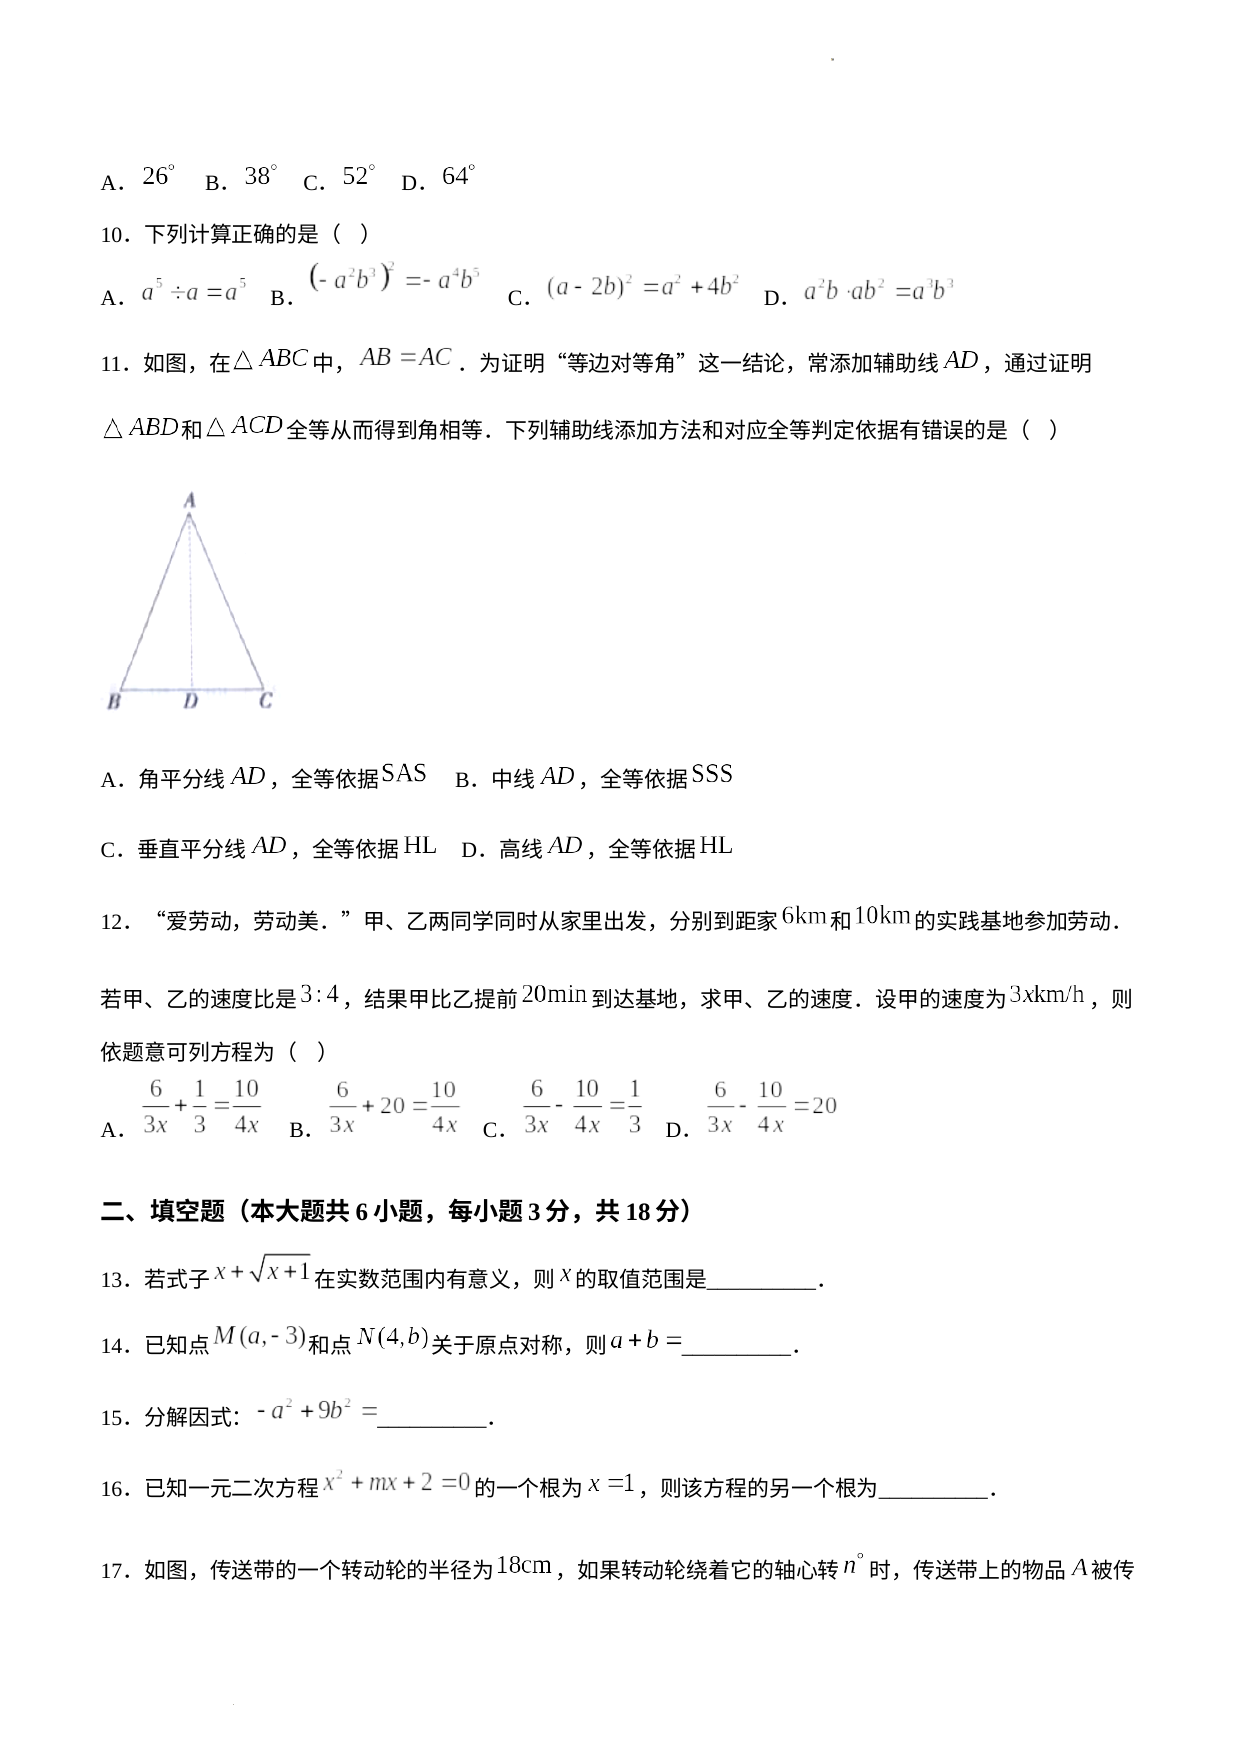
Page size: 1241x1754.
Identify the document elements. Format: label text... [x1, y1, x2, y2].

text 15．分解因式：__________． [100, 1392, 1140, 1457]
text A．角平分线，全等依据 B．中线，全等依据 [100, 743, 1140, 808]
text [100, 1535, 1140, 1600]
text 11．如图，在中，．为证明“等边对等角”这一结论，常添加辅助线，通过证明和全等从而得到角相等．下列辅助线添加方法和对应全等判定依据有错误的是（ ） [100, 327, 1140, 470]
text 二、填空题（本大题共6小题，每小题3分，共18分） [100, 1177, 1140, 1242]
text A． B． C． D． [100, 146, 1140, 211]
text C．垂直平分线，全等依据 D．高线，全等依据 [100, 814, 1140, 879]
text 12．“爱劳动，劳动美．”甲、乙两同学同时从家里出发，分别到距家和的实践基地参加劳动．若甲、乙的速度比是，结果甲比乙提前到达基地，求甲、乙的速度．设甲的速度为，则依题意可列方程为（ ） [100, 886, 1140, 1067]
text 14．已知点和点关于原点对称，则__________． [100, 1321, 1140, 1386]
text 10．下列计算正确的是（ ） [100, 217, 1140, 249]
picture [100, 477, 283, 714]
text 13．若式子在实数范围内有意义，则的取值范围是__________． [100, 1250, 1140, 1315]
text A． B． C． D． [100, 256, 1140, 321]
text 16．已知一元二次方程的一个根为，则该方程的另一个根为__________． [100, 1463, 1140, 1528]
text A． B． C． D． [100, 1074, 1140, 1171]
